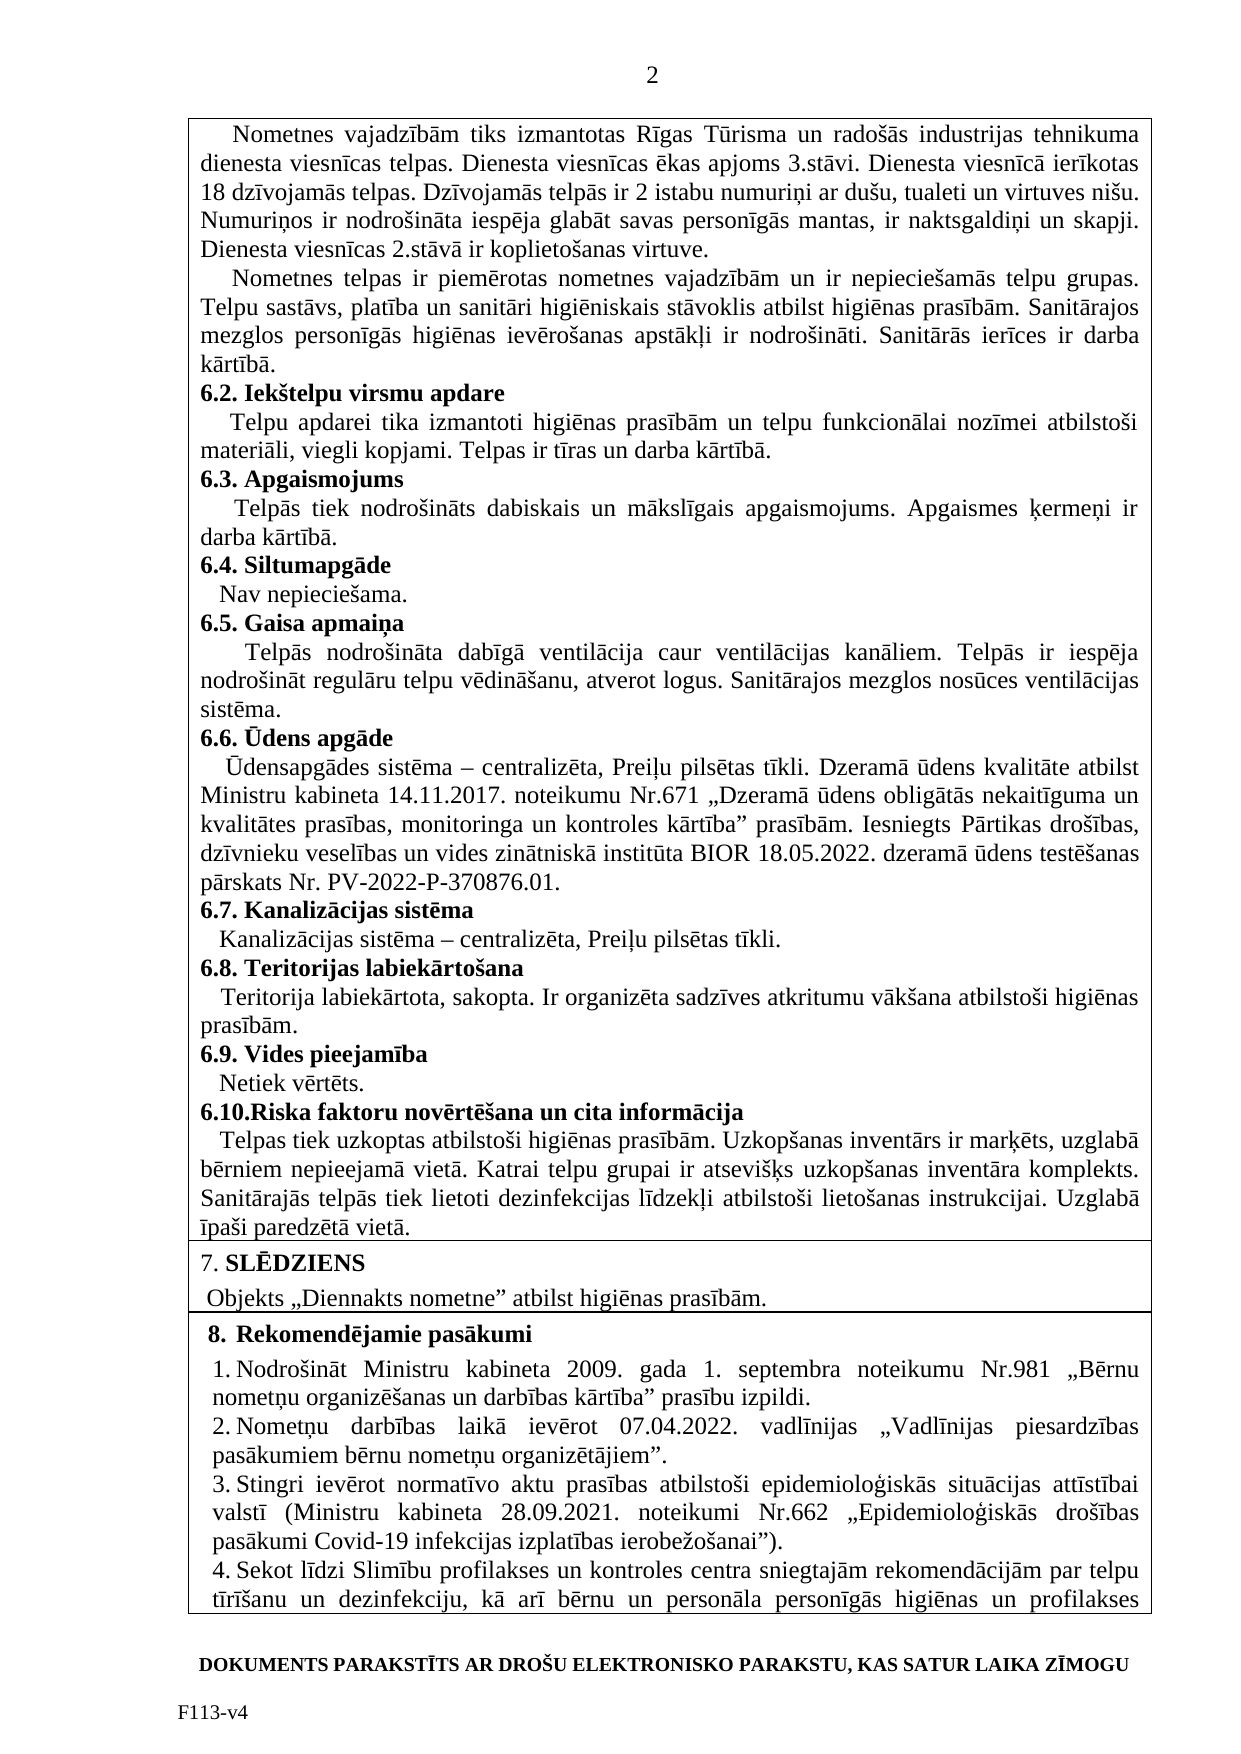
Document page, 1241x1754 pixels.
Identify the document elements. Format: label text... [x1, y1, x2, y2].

table_cell 7. Slēdziens Objekts „Diennakts nometne” atbilst higiēnas prasībām. [189, 1241, 1151, 1311]
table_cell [189, 119, 1151, 1240]
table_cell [189, 1313, 1151, 1612]
